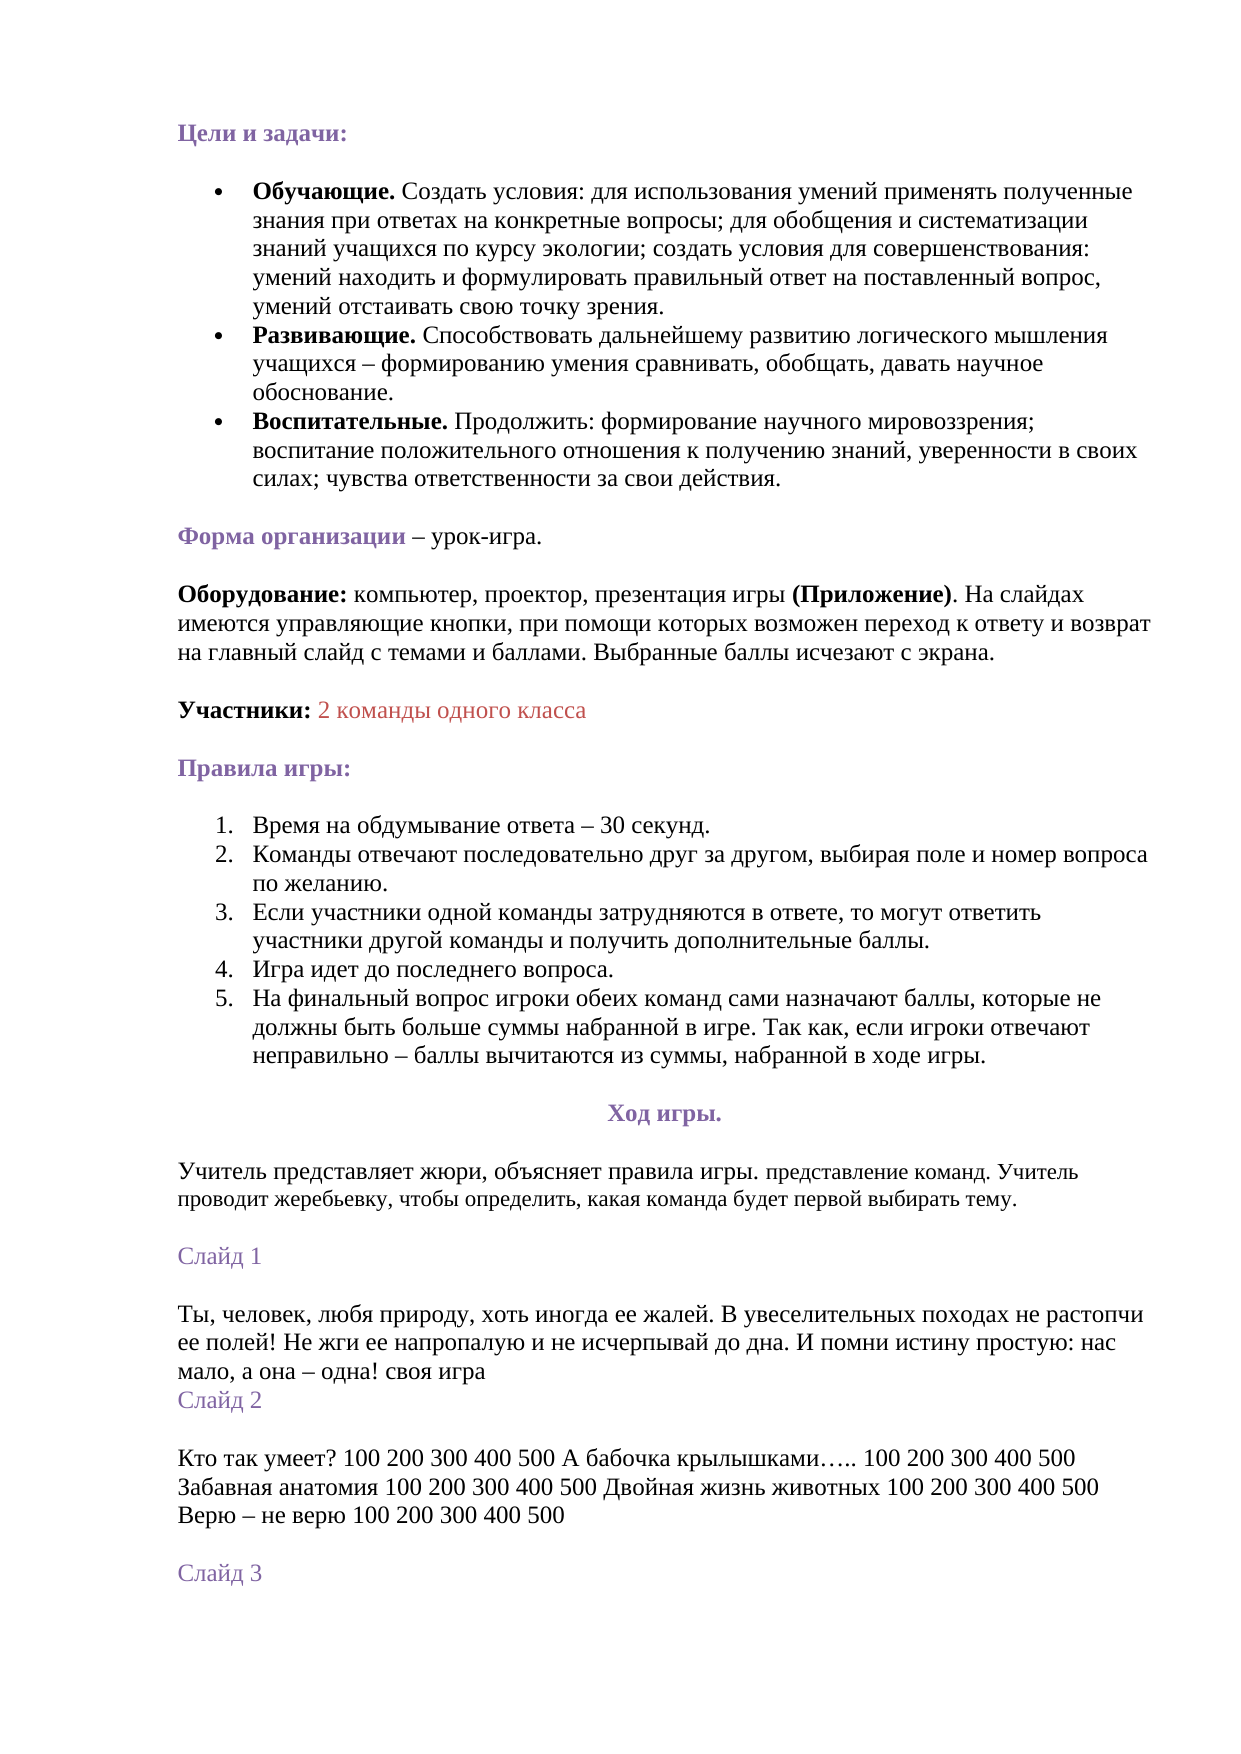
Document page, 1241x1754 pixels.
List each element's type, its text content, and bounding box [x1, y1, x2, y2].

list Обучающие. Создать условия: для использования умений применять полученные знания при ответах на конкретные вопросы; для обобщения и систематизации знаний учащихся по курсу экологии; создать условия для совершенствования: умений находить и формулировать правильный ответ на поставленный вопрос, умений отстаивать свою точку зрения. [215, 176, 1152, 320]
list Если участники одной команды затрудняются в ответе, то могут ответить участники другой команды и получить дополнительные баллы. [215, 897, 1152, 954]
list На финальный вопрос игроки обеих команд сами назначают баллы, которые не должны быть больше суммы набранной в игре. Так как, если игроки отвечают неправильно – баллы вычитаются из суммы, набранной в ходе игры. [215, 983, 1152, 1069]
text Ход игры. [177, 1098, 1152, 1127]
list Время на обдумывание ответа – 30 секунд. [215, 811, 1152, 839]
text Правила игры: [177, 753, 1152, 781]
text Учитель представляет жюри, объясняет правила игры. представление команд. Учитель проводит жеребьевку, чтобы определить, какая команда будет первой выбирать тему. [177, 1156, 1152, 1212]
list Команды отвечают последовательно друг за другом, выбирая поле и номер вопроса по желанию. [215, 839, 1152, 897]
text Форма организации – урок-игра. [177, 521, 1152, 550]
text Слайд 1 [177, 1241, 1152, 1269]
text Цели и задачи: [177, 118, 1152, 147]
text Ты, человек, любя природу, хоть иногда ее жалей. В увеселительных походах не растопчи ее полей! Не жги ее напропалую и не исчерпывай до дна. И помни истину простую: нас мало, а она – одна! своя игра [177, 1299, 1152, 1385]
list Игра идет до последнего вопроса. [215, 954, 1152, 983]
text Оборудование: компьютер, проектор, презентация игры (Приложение). На слайдах имеются управляющие кнопки, при помощи которых возможен переход к ответу и возврат на главный слайд с темами и баллами. Выбранные баллы исчезают с экрана. [177, 579, 1152, 666]
text Участники: 2 команды одного класса [177, 695, 1152, 723]
text Кто так умеет? 100 200 300 400 500 А бабочка крылышками….. 100 200 300 400 500 Забавная анатомия 100 200 300 400 500 Двойная жизнь животных 100 200 300 400 500 Верю – не верю 100 200 300 400 500 [177, 1443, 1152, 1529]
text Слайд 3 [177, 1558, 1152, 1587]
list Развивающие. Способствовать дальнейшему развитию логического мышления учащихся – формированию умения сравнивать, обобщать, давать научное обоснование. [215, 320, 1152, 406]
list Воспитательные. Продолжить: формирование научного мировоззрения; воспитание положительного отношения к получению знаний, уверенности в своих силах; чувства ответственности за свои действия. [215, 406, 1152, 492]
text Слайд 2 [177, 1385, 1152, 1414]
